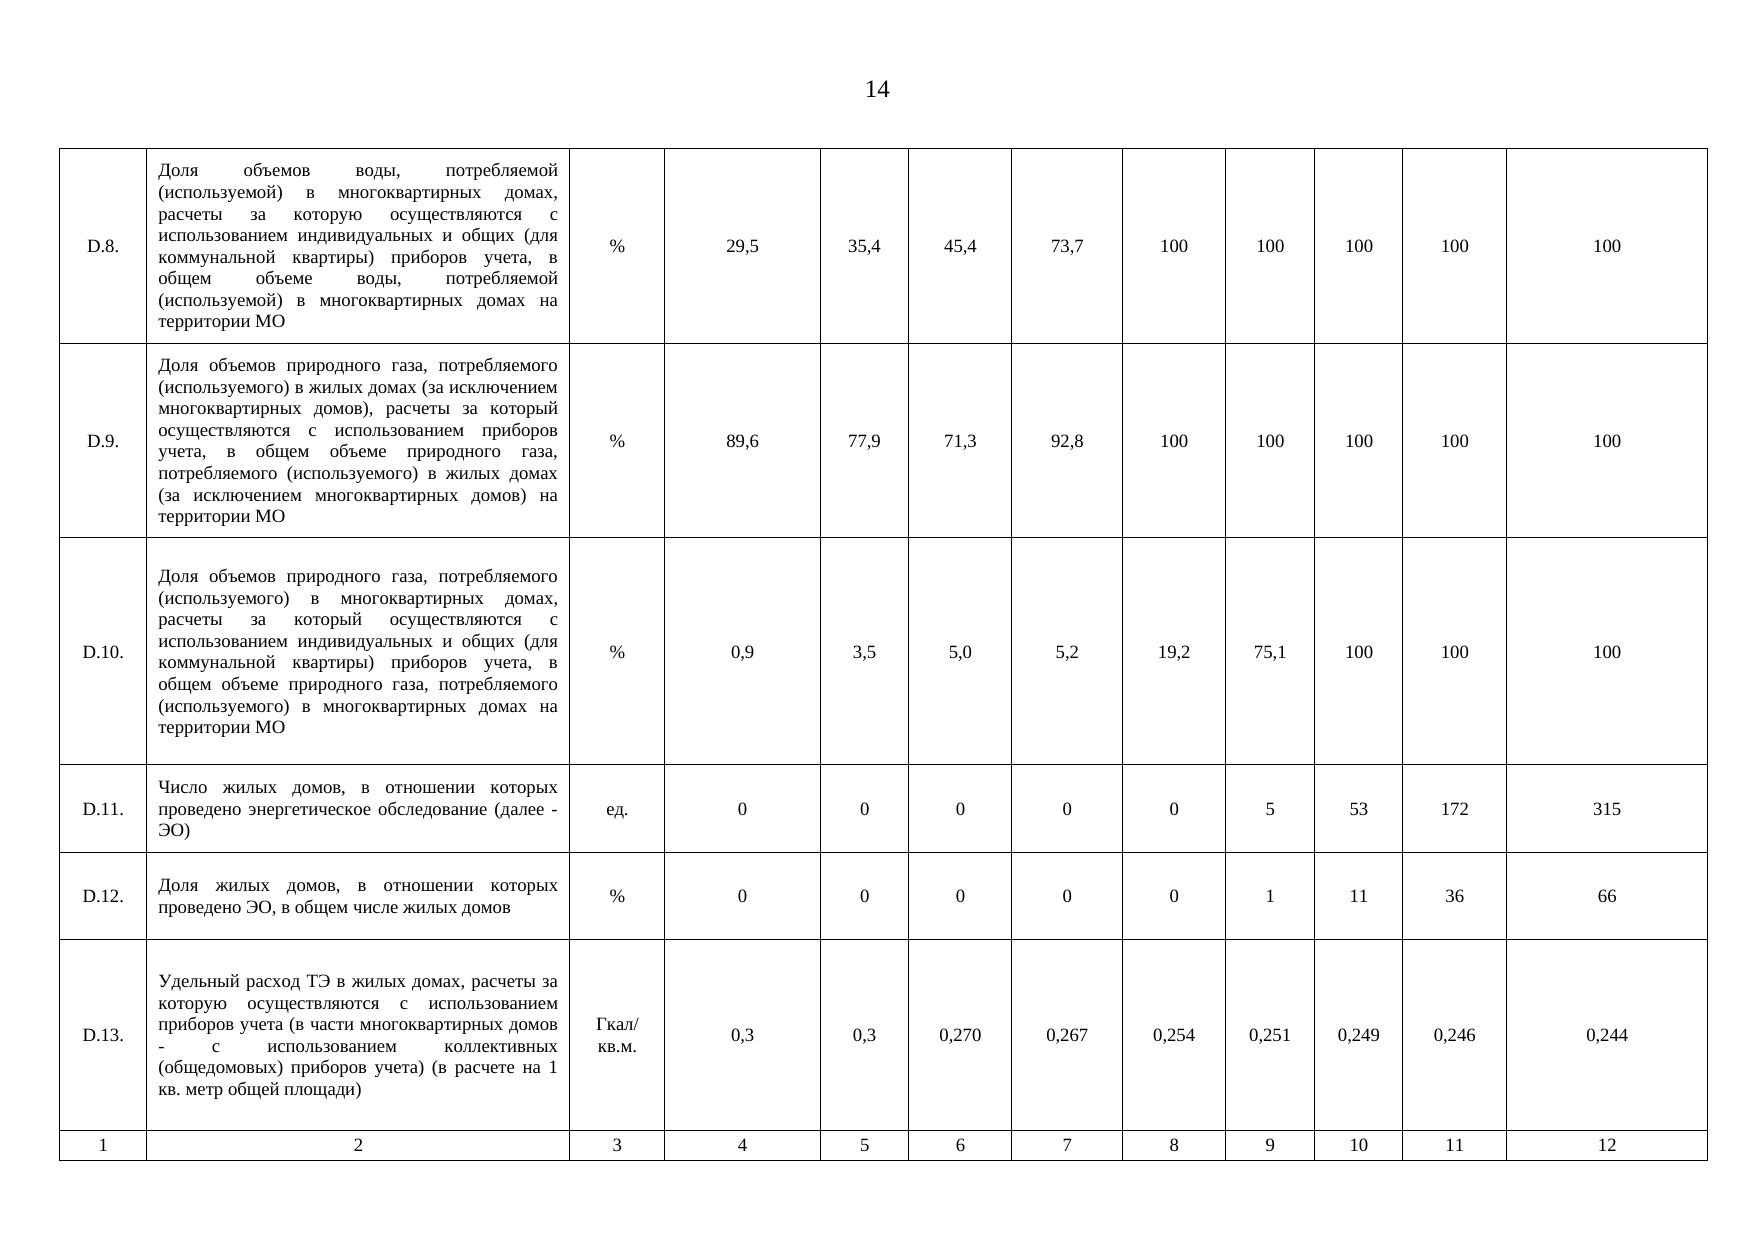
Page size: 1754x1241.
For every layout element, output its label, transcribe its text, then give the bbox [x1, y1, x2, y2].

table_cell ед. [570, 765, 664, 852]
table_cell 92,8 [1012, 344, 1122, 537]
table_cell 100 [1123, 344, 1225, 537]
table_cell 6 [909, 1131, 1011, 1159]
table_cell 100 [1123, 149, 1225, 342]
table_cell 71,3 [909, 344, 1011, 537]
table_cell % [570, 149, 664, 342]
table_cell Доля объемов природного газа, потребляемого (используемого) в жилых домах (за исключением многоквартирных домов), расчеты за который осуществляются с использованием приборов учета, в общем объеме природного газа, потребляемого (используемого) в жилых домах (за исключением многоквартирных домов) на территории МО [147, 344, 569, 537]
table_cell 2 [147, 1131, 569, 1159]
table_cell 4 [665, 1131, 820, 1159]
table_cell 0 [909, 765, 1011, 852]
table_cell 66 [1507, 853, 1707, 939]
table_cell 89,6 [665, 344, 820, 537]
table_cell 45,4 [909, 149, 1011, 342]
table_cell 100 [1315, 344, 1402, 537]
table_cell D.10. [60, 538, 146, 764]
table_cell Гкал/кв.м. [570, 940, 664, 1130]
table_cell 100 [1226, 149, 1314, 342]
table_cell 11 [1315, 853, 1402, 939]
table_cell 8 [1123, 1131, 1225, 1159]
table_cell 0,3 [665, 940, 820, 1130]
table_cell 100 [1403, 344, 1506, 537]
table_cell 5 [821, 1131, 908, 1159]
table_cell 0 [1123, 765, 1225, 852]
table_cell 0 [821, 853, 908, 939]
table_cell 9 [1226, 1131, 1314, 1159]
table_cell 5,0 [909, 538, 1011, 764]
table_cell % [570, 344, 664, 537]
table_cell 77,9 [821, 344, 908, 537]
table_cell 100 [1507, 149, 1707, 342]
table_cell 73,7 [1012, 149, 1122, 342]
table_cell D.8. [60, 149, 146, 342]
table_cell 100 [1507, 538, 1707, 764]
table_cell 0 [1123, 853, 1225, 939]
table_cell 3,5 [821, 538, 908, 764]
table_cell 100 [1226, 344, 1314, 537]
table_cell 100 [1315, 149, 1402, 342]
table_cell 35,4 [821, 149, 908, 342]
table_cell 0 [821, 765, 908, 852]
table_cell Число жилых домов, в отношении которых проведено энергетическое обследование (далее - ЭО) [147, 765, 569, 852]
table_cell D.9. [60, 344, 146, 537]
table_cell 0 [665, 853, 820, 939]
table_cell 11 [1403, 1131, 1506, 1159]
table_cell % [570, 538, 664, 764]
table_cell 7 [1012, 1131, 1122, 1159]
table_cell 100 [1315, 538, 1402, 764]
table_cell 53 [1315, 765, 1402, 852]
table_cell Удельный расход ТЭ в жилых домах, расчеты за которую осуществляются с использованием приборов учета (в части многоквартирных домов - с использованием коллективных (общедомовых) приборов учета) (в расчете на 1 кв. метр общей площади) [147, 940, 569, 1130]
table_cell Доля объемов воды, потребляемой (используемой) в многоквартирных домах, расчеты за которую осуществляются с использованием индивидуальных и общих (для коммунальной квартиры) приборов учета, в общем объеме воды, потребляемой (используемой) в многоквартирных домах на территории МО [147, 149, 569, 342]
table_cell 100 [1403, 538, 1506, 764]
table_cell 36 [1403, 853, 1506, 939]
table_cell D.11. [60, 765, 146, 852]
table_cell 0 [1012, 853, 1122, 939]
table_cell 0,251 [1226, 940, 1314, 1130]
table_cell 1 [60, 1131, 146, 1159]
table_cell 0,267 [1012, 940, 1122, 1130]
table_cell Доля жилых домов, в отношении которых проведено ЭО, в общем числе жилых домов [147, 853, 569, 939]
table_cell 0 [1012, 765, 1122, 852]
table_cell 12 [1507, 1131, 1707, 1159]
table_cell 3 [570, 1131, 664, 1159]
table_cell 0,254 [1123, 940, 1225, 1130]
table_cell 100 [1507, 344, 1707, 537]
table_cell 29,5 [665, 149, 820, 342]
table_cell 0,249 [1315, 940, 1402, 1130]
table_cell 0,246 [1403, 940, 1506, 1130]
table_cell 0,3 [821, 940, 908, 1130]
table_cell 0,244 [1507, 940, 1707, 1130]
table_cell 10 [1315, 1131, 1402, 1159]
table_cell 0,270 [909, 940, 1011, 1130]
table_cell 5 [1226, 765, 1314, 852]
table_cell 0,9 [665, 538, 820, 764]
table_cell 172 [1403, 765, 1506, 852]
table_cell 100 [1403, 149, 1506, 342]
table_cell 315 [1507, 765, 1707, 852]
table_cell % [570, 853, 664, 939]
table_cell D.12. [60, 853, 146, 939]
table_cell 5,2 [1012, 538, 1122, 764]
table_cell Доля объемов природного газа, потребляемого (используемого) в многоквартирных домах, расчеты за который осуществляются с использованием индивидуальных и общих (для коммунальной квартиры) приборов учета, в общем объеме природного газа, потребляемого (используемого) в многоквартирных домах на территории МО [147, 538, 569, 764]
table_cell 75,1 [1226, 538, 1314, 764]
table_cell D.13. [60, 940, 146, 1130]
table_cell 0 [665, 765, 820, 852]
table_cell 1 [1226, 853, 1314, 939]
table_cell 0 [909, 853, 1011, 939]
table_cell 19,2 [1123, 538, 1225, 764]
